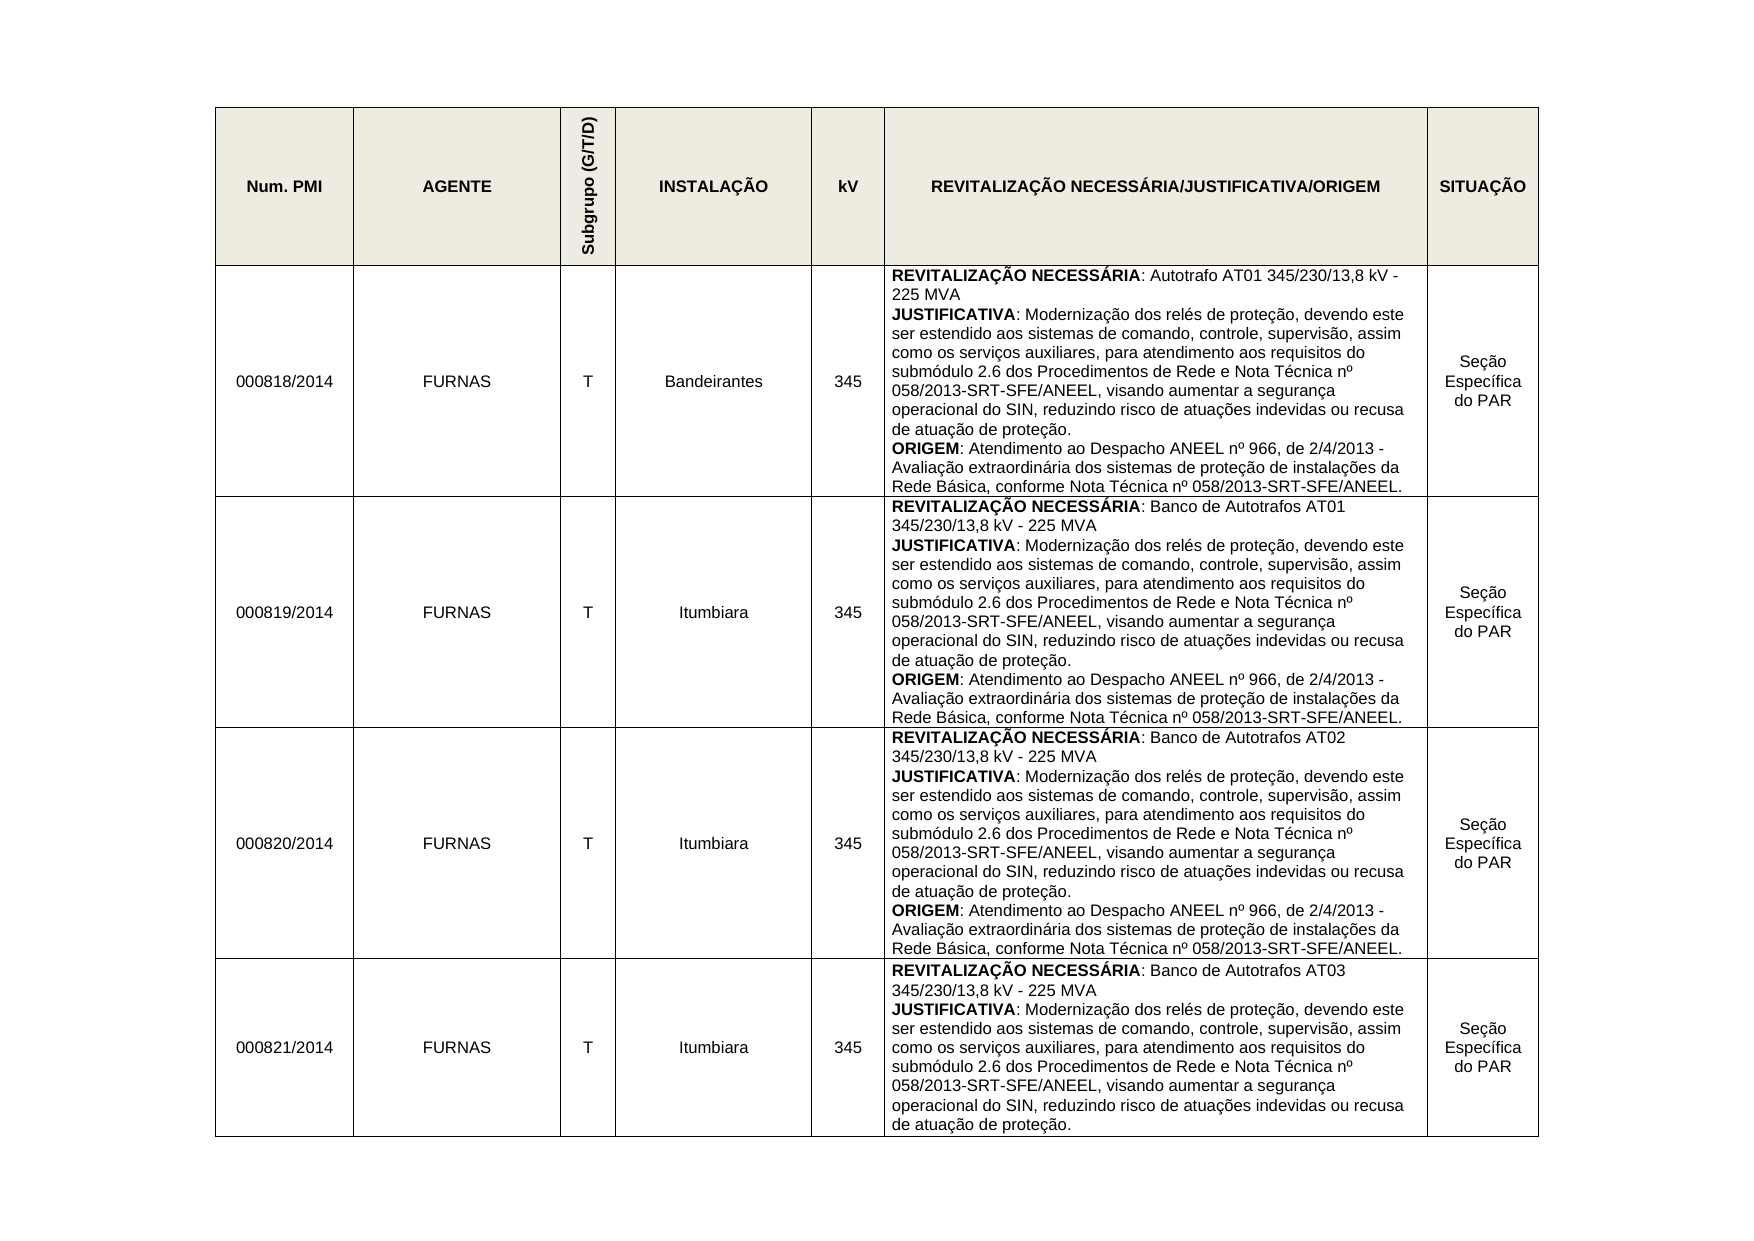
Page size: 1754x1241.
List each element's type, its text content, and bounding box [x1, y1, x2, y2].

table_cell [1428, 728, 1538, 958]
table_header SITUAÇÃO [1428, 108, 1538, 265]
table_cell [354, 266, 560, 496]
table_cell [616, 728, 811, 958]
table_header kV [812, 108, 884, 265]
table_header Subgrupo (G/T/D) [561, 108, 615, 265]
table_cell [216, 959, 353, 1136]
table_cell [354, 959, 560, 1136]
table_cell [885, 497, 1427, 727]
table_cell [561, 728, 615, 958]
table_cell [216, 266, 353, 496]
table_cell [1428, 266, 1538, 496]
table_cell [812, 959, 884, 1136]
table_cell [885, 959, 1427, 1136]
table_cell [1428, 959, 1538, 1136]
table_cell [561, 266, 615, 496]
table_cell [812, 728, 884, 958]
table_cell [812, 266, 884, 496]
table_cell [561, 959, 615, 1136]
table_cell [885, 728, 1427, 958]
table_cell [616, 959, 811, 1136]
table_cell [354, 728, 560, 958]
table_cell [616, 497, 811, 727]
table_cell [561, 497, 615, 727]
table_header REVITALIZAÇÃO NECESSÁRIA/JUSTIFICATIVA/ORIGEM [885, 108, 1427, 265]
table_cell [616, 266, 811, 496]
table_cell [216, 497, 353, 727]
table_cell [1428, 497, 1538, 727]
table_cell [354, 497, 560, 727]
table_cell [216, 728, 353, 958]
table_header INSTALAÇÃO [616, 108, 811, 265]
table_header Num. PMI [216, 108, 353, 265]
table_header AGENTE [354, 108, 560, 265]
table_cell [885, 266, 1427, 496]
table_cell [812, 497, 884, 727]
